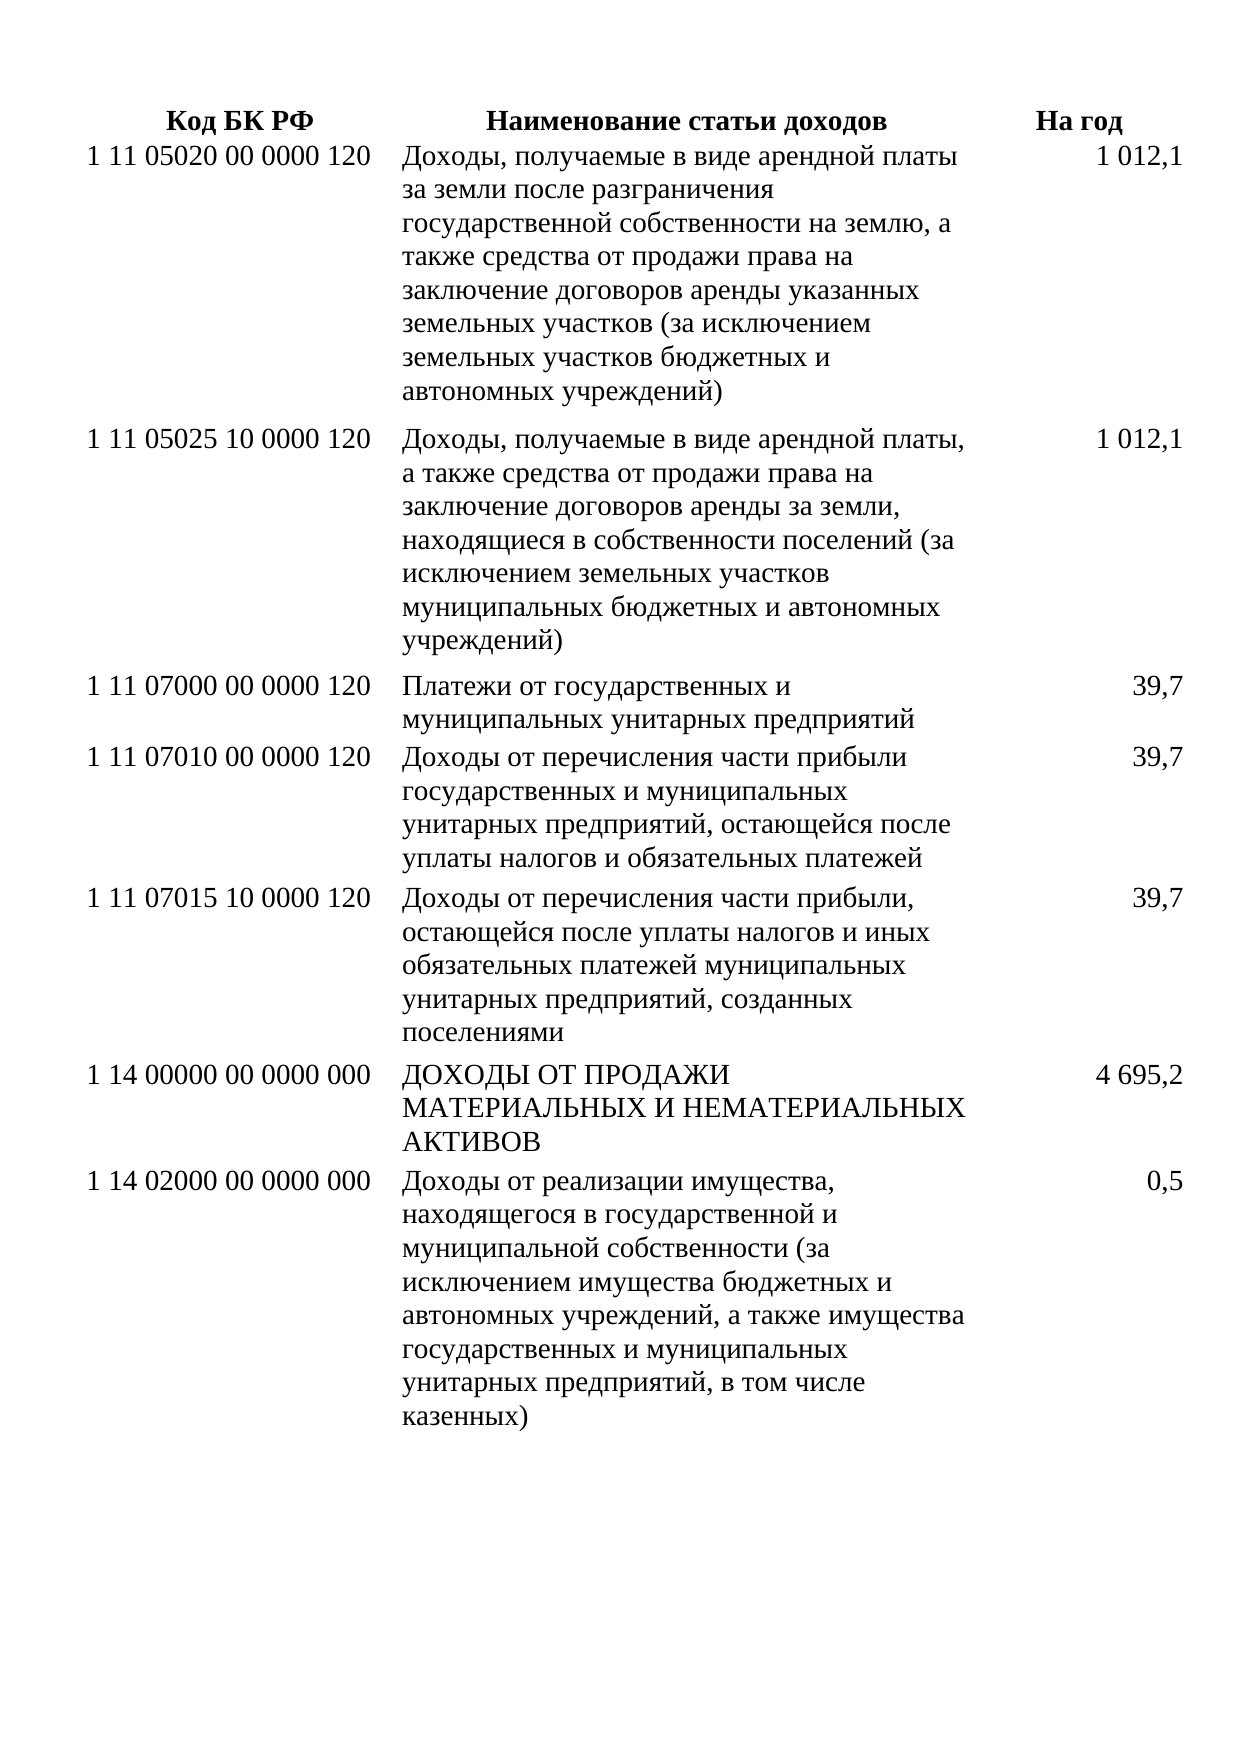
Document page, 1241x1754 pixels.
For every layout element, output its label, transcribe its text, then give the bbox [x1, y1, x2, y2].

text земельных участков (за исключением [77, 306, 1199, 339]
text остающейся после уплаты налогов и иных [77, 914, 1199, 947]
text исключением земельных участков [77, 555, 1199, 589]
text МАТЕРИАЛЬНЫХ И НЕМАТЕРИАЛЬНЫХ [77, 1090, 1199, 1124]
text а также средства от продажи права на [77, 455, 1199, 488]
text 1 11 07015 10 0000 120 Доходы от перечисления части прибыли, 39,7 [77, 880, 1199, 914]
text унитарных предприятий, в том числе [77, 1364, 1199, 1398]
text заключение договоров аренды за земли, [77, 488, 1199, 522]
text государственных и муниципальных [77, 773, 1199, 806]
text автономных учреждений) [77, 373, 1199, 406]
text обязательных платежей муниципальных [77, 947, 1199, 981]
text 1 11 07010 00 0000 120 Доходы от перечисления части прибыли 39,7 [77, 739, 1199, 773]
text муниципальной собственности (за [77, 1230, 1199, 1264]
text заключение договоров аренды указанных [77, 272, 1199, 306]
text 1 11 07000 00 0000 120 Платежи от государственных и 39,7 [77, 668, 1199, 701]
text земельных участков бюджетных и [77, 339, 1199, 373]
text 1 11 05025 10 0000 120 Доходы, получаемые в виде арендной платы, 1 012,1 [77, 421, 1199, 455]
text находящегося в государственной и [77, 1197, 1199, 1230]
text автономных учреждений, а также имущества [77, 1297, 1199, 1331]
text также средства от продажи права на [77, 238, 1199, 272]
text поселениями [77, 1014, 1199, 1048]
text учреждений) [77, 622, 1199, 656]
text 1 14 02000 00 0000 000 Доходы от реализации имущества, 0,5 [77, 1163, 1199, 1197]
text муниципальных бюджетных и автономных [77, 589, 1199, 622]
text 1 11 05020 00 0000 120 Доходы, получаемые в виде арендной платы 1 012,1 [77, 138, 1199, 171]
text унитарных предприятий, остающейся после [77, 806, 1199, 840]
text государственных и муниципальных [77, 1331, 1199, 1364]
text находящиеся в собственности поселений (за [77, 522, 1199, 555]
text унитарных предприятий, созданных [77, 981, 1199, 1014]
text казенных) [77, 1398, 1199, 1431]
text муниципальных унитарных предприятий [77, 701, 1199, 735]
text уплаты налогов и обязательных платежей [77, 840, 1199, 873]
text 1 14 00000 00 0000 000 ДОХОДЫ ОТ ПРОДАЖИ 4 695,2 [77, 1057, 1199, 1090]
text исключением имущества бюджетных и [77, 1264, 1199, 1297]
text за земли после разграничения [77, 171, 1199, 205]
text государственной собственности на землю, а [77, 205, 1199, 238]
text Код БК РФ Наименование статьи доходов На год [77, 103, 1199, 136]
text АКТИВОВ [77, 1124, 1199, 1157]
